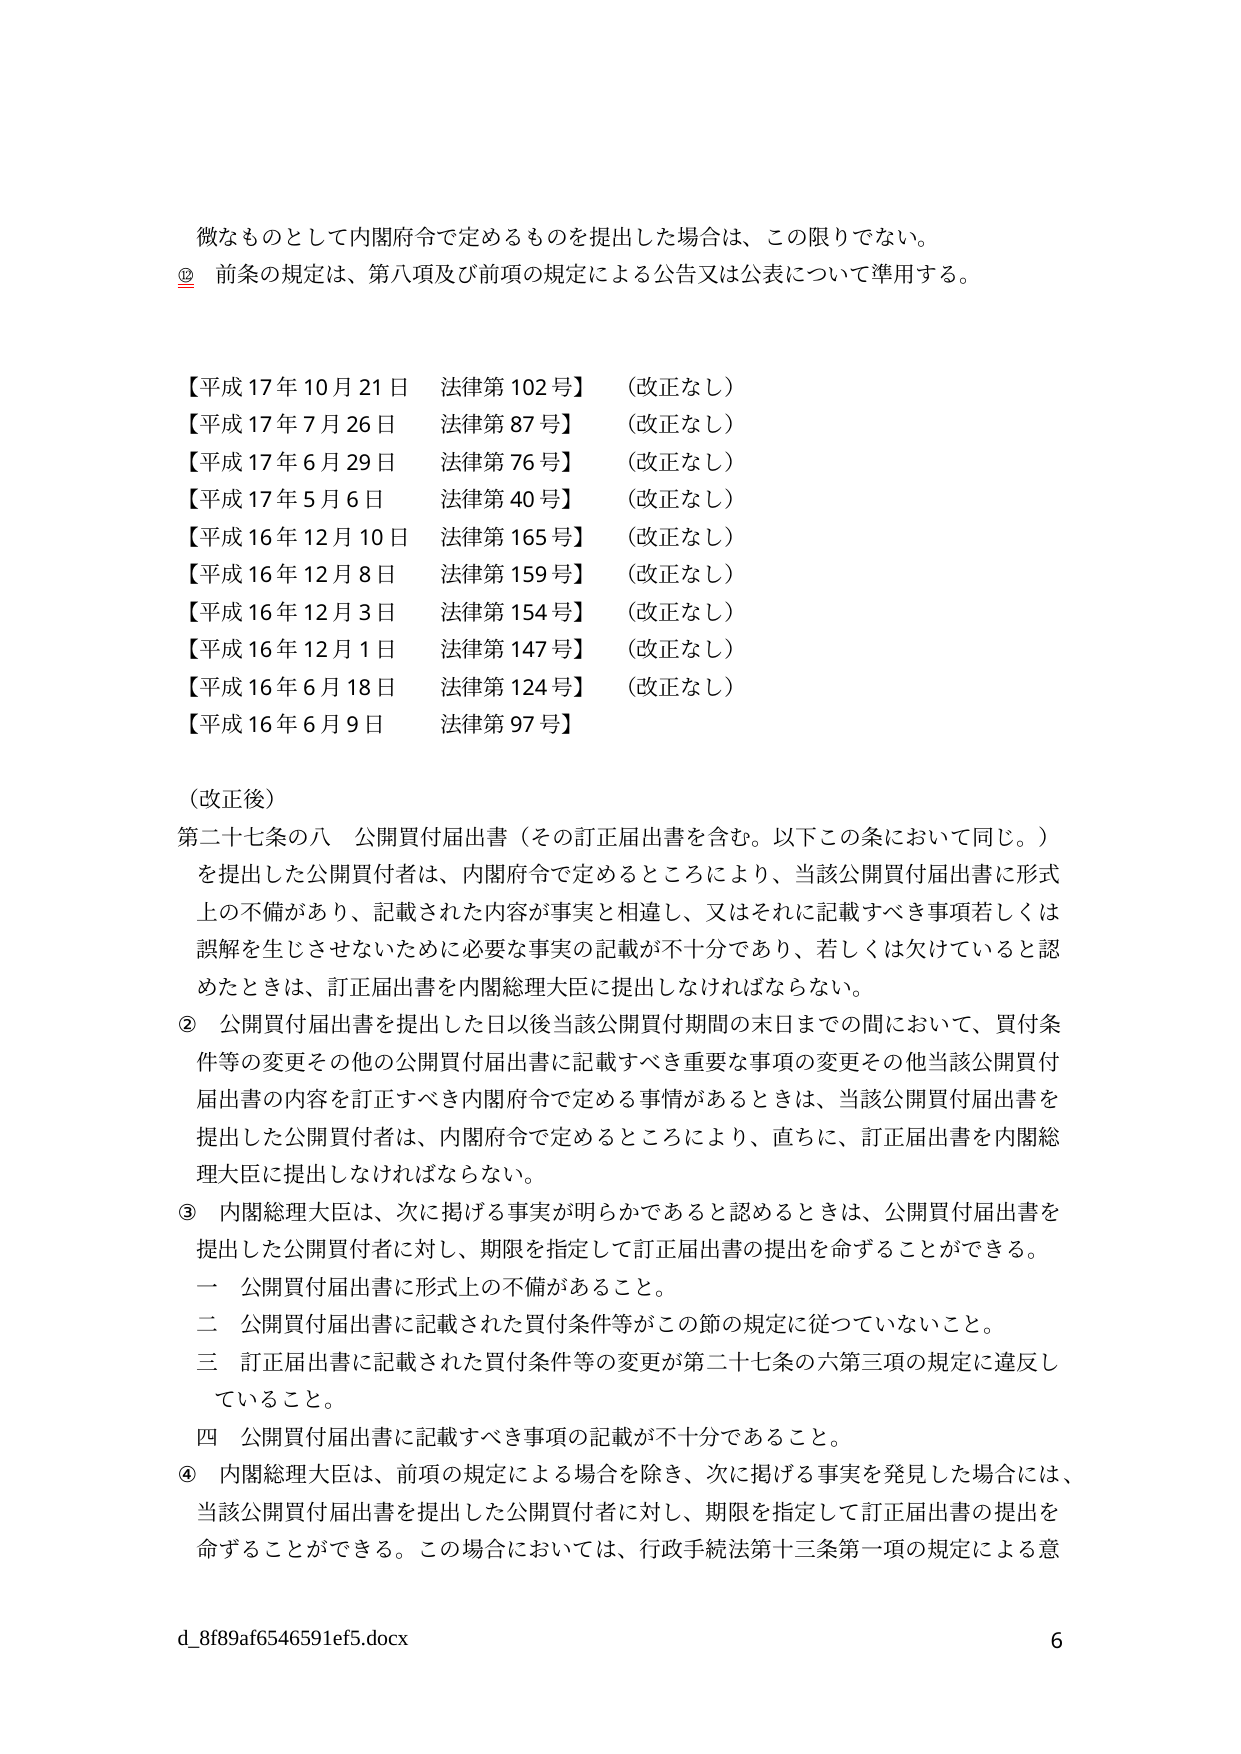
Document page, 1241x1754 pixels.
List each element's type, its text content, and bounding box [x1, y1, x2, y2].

text ③ 内閣総理大臣は、次に掲げる事実が明らかであると認めるときは、公開買付届出書を提出した公開買付者に対し、期限を指定して訂正届出書の提出を命ずることができる。 [177, 1192, 1063, 1267]
text 一 公開買付届出書に形式上の不備があること。 [196, 1267, 1063, 1304]
text 【平成17年6月29日 法律第76号】 （改正なし） [177, 442, 1063, 479]
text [177, 1454, 1063, 1567]
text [177, 217, 1063, 254]
text 【平成17年5月6日 法律第40号】 （改正なし） [177, 479, 1063, 517]
text （改正後） [177, 779, 1063, 817]
text ⑫ 前条の規定は、第八項及び前項の規定による公告又は公表について準用する。 [177, 254, 1063, 292]
text 【平成16年12月10日 法律第165号】 （改正なし） [177, 517, 1063, 554]
text 【平成16年12月8日 法律第159号】 （改正なし） [177, 554, 1063, 592]
text 【平成16年12月1日 法律第147号】 （改正なし） [177, 629, 1063, 667]
text ② 公開買付届出書を提出した日以後当該公開買付期間の末日までの間において、買付条件等の変更その他の公開買付届出書に記載すべき重要な事項の変更その他当該公開買付届出書の内容を訂正すべき内閣府令で定める事情があるときは、当該公開買付届出書を提出した公開買付者は、内閣府令で定めるところにより、直ちに、訂正届出書を内閣総理大臣に提出しなければならない。 [177, 1004, 1063, 1192]
text 【平成16年6月9日 法律第97号】 [177, 704, 1063, 742]
text 【平成16年12月3日 法律第154号】 （改正なし） [177, 592, 1063, 629]
text 【平成17年7月26日 法律第87号】 （改正なし） [177, 404, 1063, 442]
text 三 訂正届出書に記載された買付条件等の変更が第二十七条の六第三項の規定に違反していること。 [196, 1342, 1063, 1417]
text 四 公開買付届出書に記載すべき事項の記載が不十分であること。 [196, 1417, 1063, 1454]
text 【平成17年10月21日 法律第102号】 （改正なし） [177, 367, 1063, 404]
text 【平成16年6月18日 法律第124号】 （改正なし） [177, 667, 1063, 704]
text 二 公開買付届出書に記載された買付条件等がこの節の規定に従つていないこと。 [196, 1304, 1063, 1342]
text 第二十七条の八 公開買付届出書（その訂正届出書を含む。以下この条において同じ。）を提出した公開買付者は、内閣府令で定めるところにより、当該公開買付届出書に形式上の不備があり、記載された内容が事実と相違し、又はそれに記載すべき事項若しくは誤解を生じさせないために必要な事実の記載が不十分であり、若しくは欠けていると認めたときは、訂正届出書を内閣総理大臣に提出しなければならない。 [177, 817, 1063, 1004]
